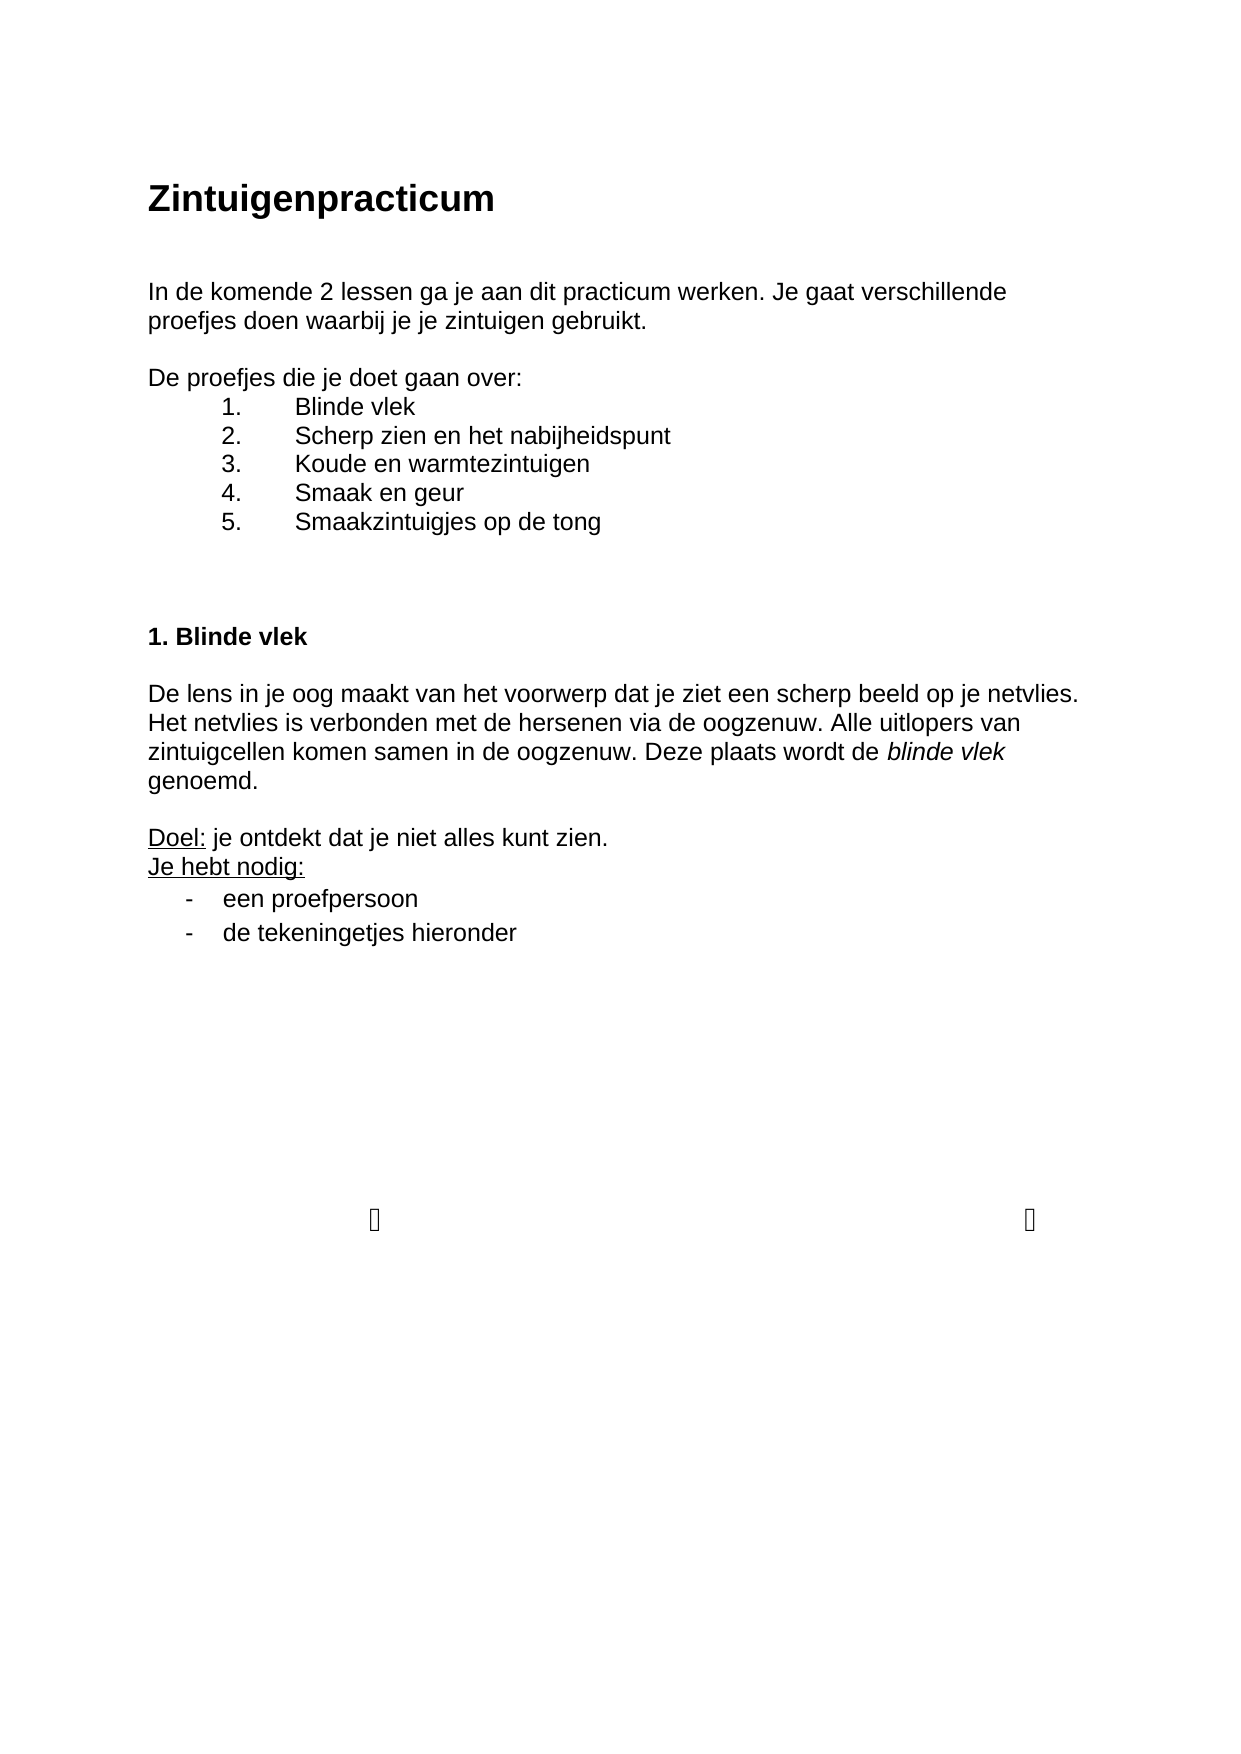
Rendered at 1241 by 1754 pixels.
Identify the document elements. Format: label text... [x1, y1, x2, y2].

text De proefjes die je doet gaan over: [148, 363, 1093, 392]
text 1. Blinde vlek [148, 622, 1093, 651]
list Koude en warmtezintuigen [221, 449, 1093, 478]
list Scherp zien en het nabijheidspunt [221, 421, 1093, 449]
text Doel: je ontdekt dat je niet alles kunt zien. [148, 823, 1093, 852]
text In de komende 2 lessen ga je aan dit practicum werken. Je gaat verschillende proefjes doen waarbij je je zintuigen gebruikt. [148, 277, 1093, 334]
text De lens in je oog maakt van het voorwerp dat je ziet een scherp beeld op je netvlies. [148, 679, 1093, 708]
text Zintuigenpracticum [148, 176, 1093, 219]
text Je hebt nodig: [148, 852, 1093, 881]
list Smaakzintuigjes op de tong [221, 507, 1093, 536]
text Het netvlies is verbonden met de hersenen via de oogzenuw. Alle uitlopers van zintuigcellen komen samen in de oogzenuw. Deze plaats wordt de blinde vlek genoemd. [148, 708, 1093, 794]
list Blinde vlek [221, 392, 1093, 421]
list Smaak en geur [221, 478, 1093, 507]
list de tekeningetjes hieronder [185, 915, 1093, 949]
list een proefpersoon [185, 881, 1093, 915]
